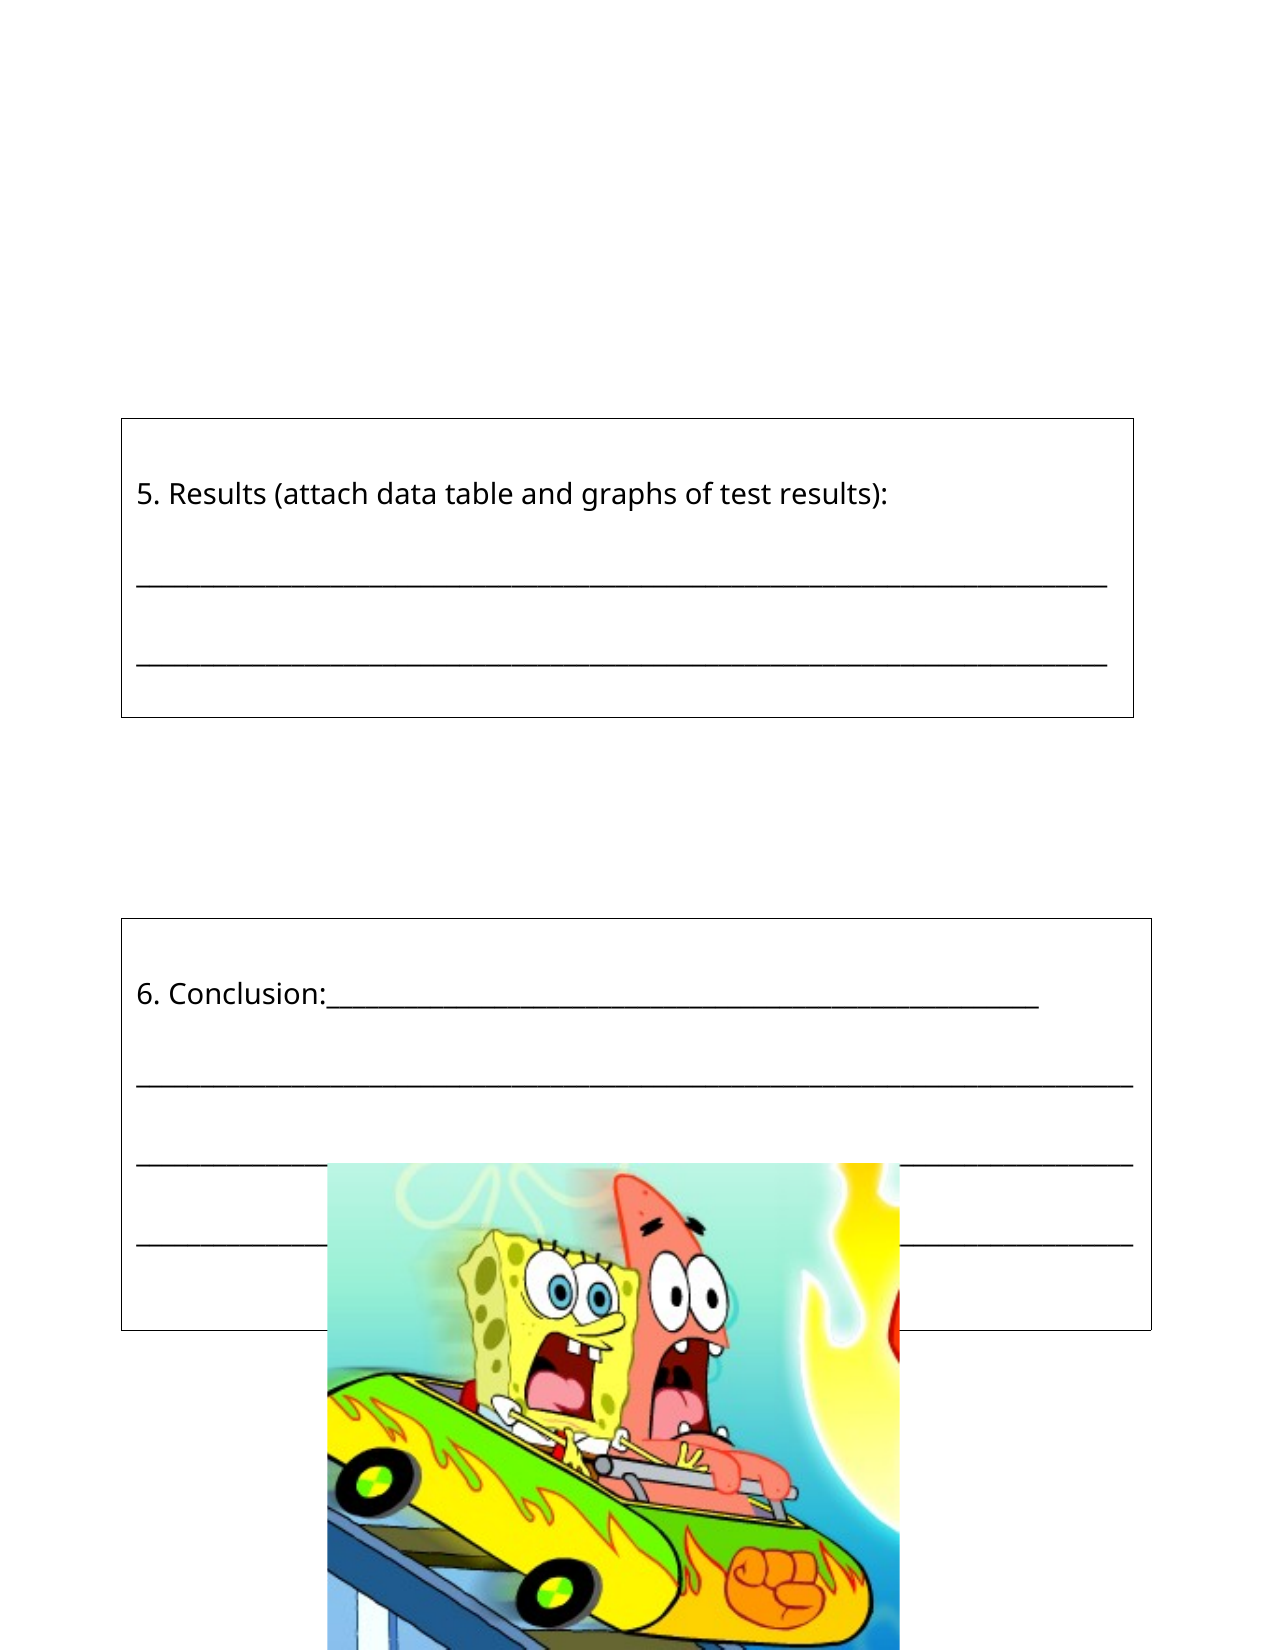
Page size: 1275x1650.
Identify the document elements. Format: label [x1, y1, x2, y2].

picture [327, 1163, 900, 1650]
